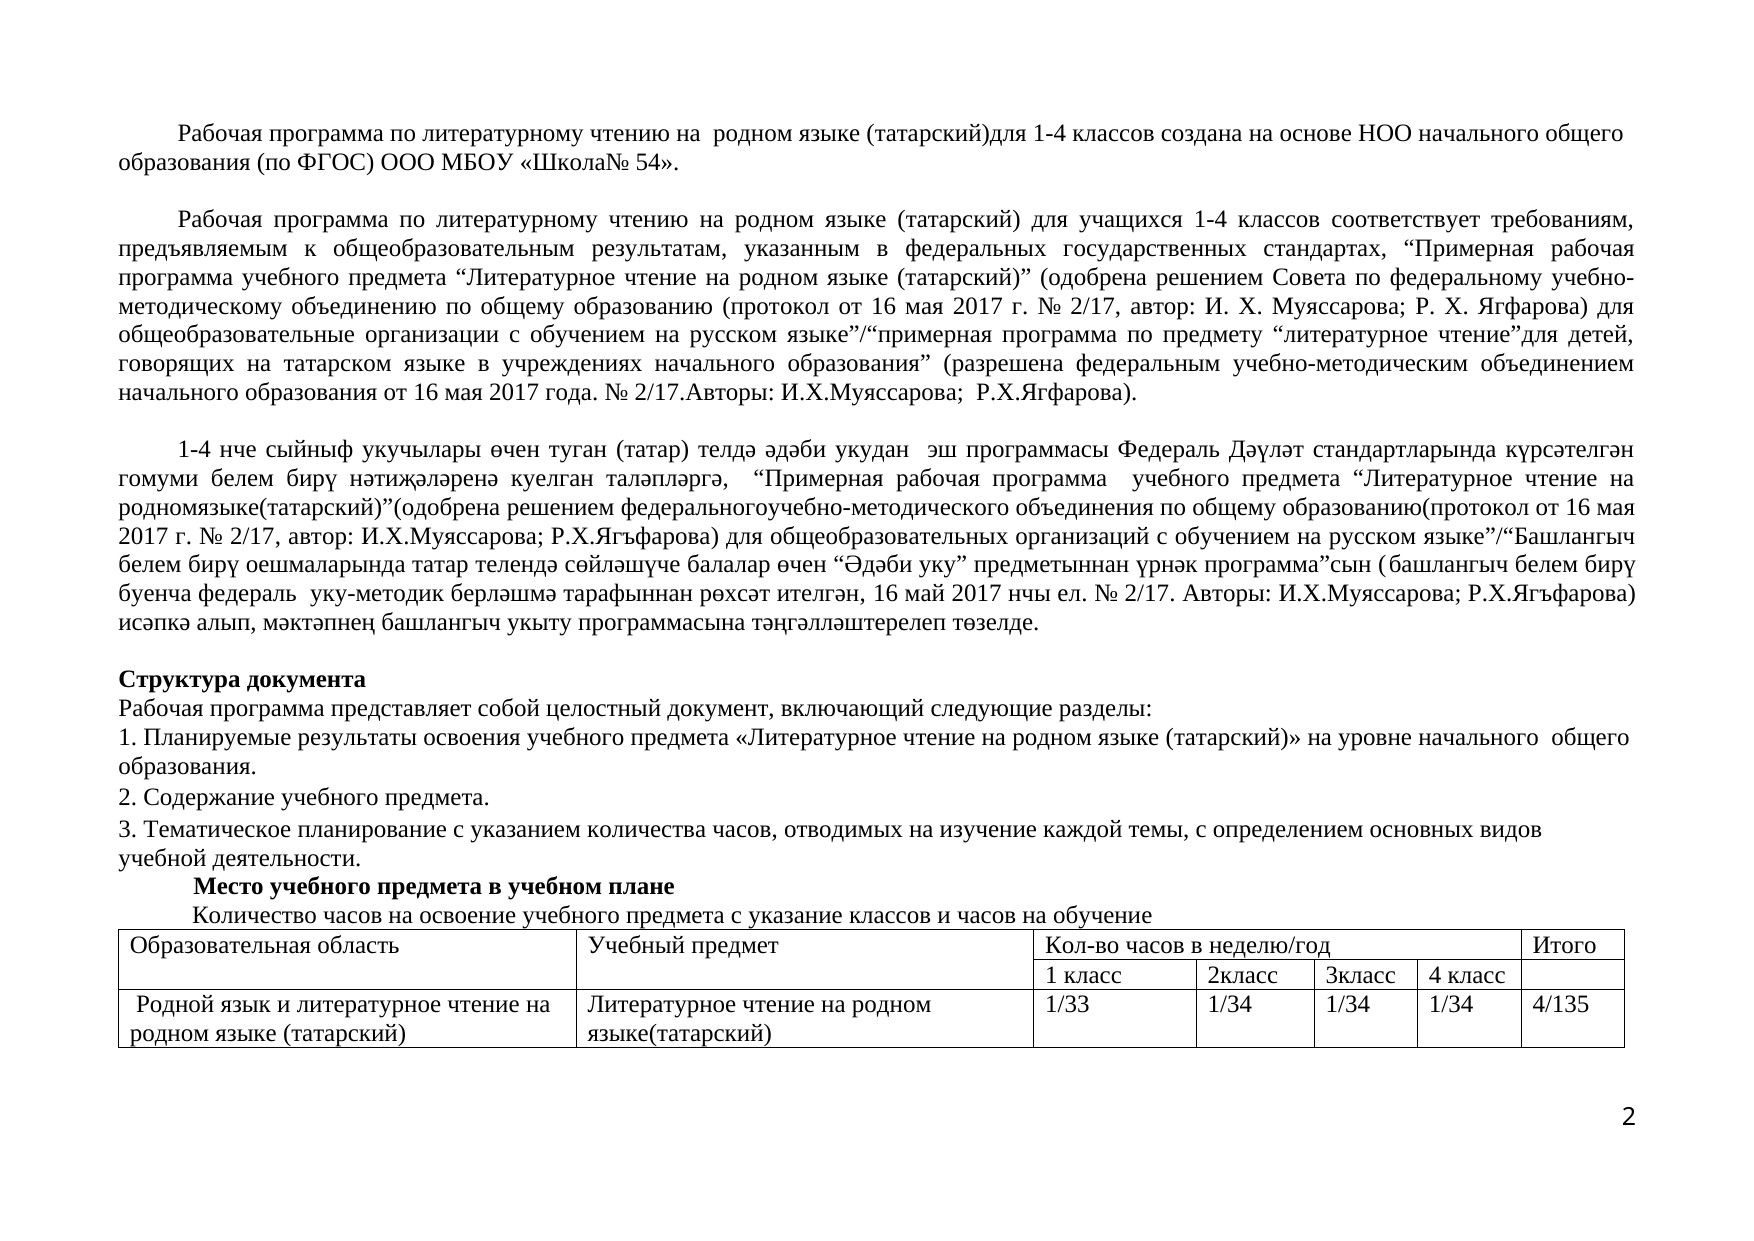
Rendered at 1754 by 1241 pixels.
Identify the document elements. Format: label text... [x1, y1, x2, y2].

text Количество часов на освоение учебного предмета с указание классов и часов на обучение [118, 900, 1636, 929]
table_cell 1/34 [1315, 990, 1417, 1047]
text Рабочая программа по литературному чтению на родном языке (татарский) для учащихся 1-4 классов соответствует требованиям, предъявляемым к общеобразовательным результатам, указанным в федеральных государственных стандартах, “Примерная рабочая программа учебного предмета “Литературное чтение на родном языке (татарский)” (одобрена решением Совета по федеральному учебно-методическому объединению по общему образованию (протокол от № 2/17, автор: И. Х. Муяссарова; Р. Х. Ягфарова) для общеобразовательные организации с обучением на русском языке”/“примерная программа по предмету “литературное чтение”для детей, говорящих на татарском языке в учреждениях начального образования” (разрешена федеральным учебно-методическим объединением начального образования от . № 2/17.Авторы: И.Х.Муяссарова; Р.Х.Ягфарова). [118, 204, 1636, 406]
text 1-4 нче сыйныф укучылары өчен туган (татар) телдә әдәби укудан эш программасы Федераль Дәүләт стандартларында күрсәтелгән гомуми белем бирү нәтиҗәләренә куелган таләпләргә, “Примерная рабочая программа учебного предмета “Литературное чтение на родномязыке(татарский)”(одобрена решением федеральногоучебно-методического объединения по общему образованию(протокол от 16 мая 2017 г. № 2/17, автор: И.Х.Муяссарова; Р.Х.Ягъфарова) для общеобразовательных организаций с обучением на русском языке”/“Башлангыч белем бирү оешмаларында татар телендә сөйләшүче балалар өчен “Әдәби уку” предметыннан үрнәк программа”сын (башлангыч белем бирү буенча федераль уку-методик берләшмә тарафыннан рөхсәт ителгән, 16 май 2017 нчы ел. № 2/17. Авторы: И.Х.Муяссарова; Р.Х.Ягъфарова) исәпкә алып, мәктәпнең башлангыч укыту программасына тәңгәлләштерелеп төзелде. [118, 434, 1636, 636]
table_cell [1522, 960, 1624, 988]
table_header Образовательная область [119, 930, 576, 988]
text Рабочая программа представляет собой целостный документ, включающий следующие разделы: [118, 693, 1636, 722]
table_header Итого [1522, 930, 1624, 959]
text Структура документа [118, 664, 1636, 693]
table_cell 4 класс [1418, 960, 1521, 988]
table_cell Литературное чтение на родном языке(татарский) [577, 990, 1033, 1047]
table_cell 3класс [1315, 960, 1417, 988]
table_cell 1/34 [1418, 990, 1521, 1047]
table_cell 4/135 [1522, 990, 1624, 1047]
text Рабочая программа по литературному чтению на родном языке (татарский)для 1-4 классов создана на основе НОО начального общего образования (по ФГОС) ООО МБОУ «Школа№ 54». [118, 118, 1636, 176]
table_header Кол-во часов в неделю/год [1034, 930, 1521, 959]
table_header Учебный предмет [577, 930, 1033, 988]
text 1. Планируемые результаты освоения учебного предмета «Литературное чтение на родном языке (татарский)» на уровне начального общего образования. [118, 722, 1636, 779]
text 3. Тематическое планирование с указанием количества часов, отводимых на изучение каждой темы, с определением основных видов учебной деятельности. [118, 814, 1636, 871]
text 2. Содержание учебного предмета. [118, 782, 1636, 811]
table_cell 1 класс [1034, 960, 1196, 988]
table_cell Родной язык и литературное чтение на родном языке (татарский) [119, 990, 576, 1047]
text Место учебного предмета в учебном плане [193, 871, 1636, 900]
table_cell 1/33 [1034, 990, 1196, 1047]
table_cell 2класс [1197, 960, 1314, 988]
table_cell 1/34 [1197, 990, 1314, 1047]
